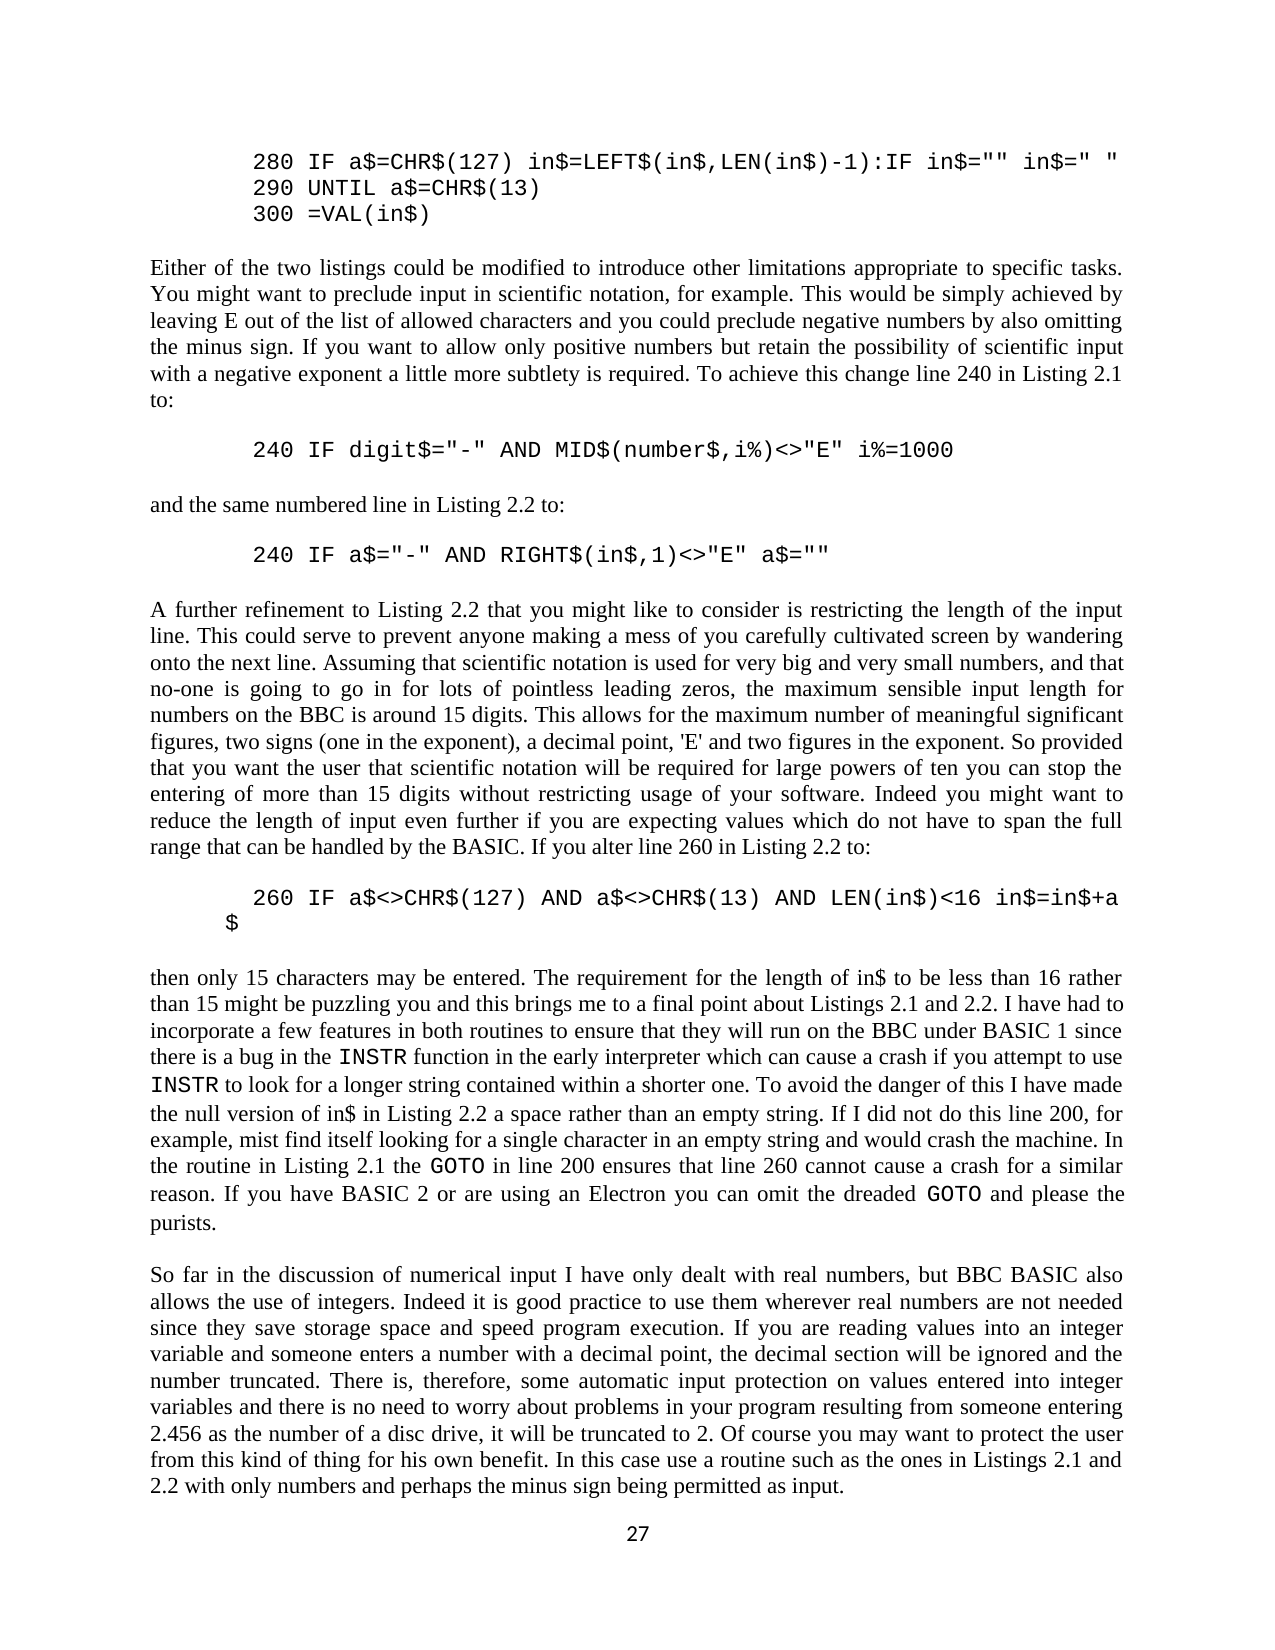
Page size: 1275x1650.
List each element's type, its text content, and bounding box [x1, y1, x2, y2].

text A further refinement to Listing 2.2 that you might like to consider is restricting the length of the input line. This could serve to prevent anyone making a mess of you carefully cultivated screen by wandering onto the next line. Assuming that scientific notation is used for very big and very small numbers, and that no-one is going to go in for lots of pointless leading zeros, the maximum sensible input length for numbers on the BBC is around 15 digits. This allows for the maximum number of meaningful significant figures, two signs (one in the exponent), a decimal point, 'E' and two figures in the exponent. So provided that you want the user that scientific notation will be required for large powers of ten you can stop the entering of more than 15 digits without restricting usage of your software. Indeed you might want to reduce the length of input even further if you are expecting values which do not have to span the full range that can be handled by the BASIC. If you alter line 260 in Listing 2.2 to: [150, 596, 1125, 859]
text then only 15 characters may be entered. The requirement for the length of in$ to be less than 16 rather than 15 might be puzzling you and this brings me to a final point about Listings 2.1 and 2.2. I have had to incorporate a few features in both routines to ensure that they will run on the BBC under BASIC 1 since there is a bug in the INSTR function in the early interpreter which can cause a crash if you attempt to use INSTR to look for a longer string contained within a shorter one. To avoid the danger of this I have made the null version of in$ in Listing 2.2 a space rather than an empty string. If I did not do this line 200, for example, mist find itself looking for a single character in an empty string and would crash the machine. In the routine in Listing 2.1 the GOTO in line 200 ensures that line 260 cannot cause a crash for a similar reason. If you have BASIC 2 or are using an Electron you can omit the dreaded GOTO and please the purists. [150, 964, 1125, 1235]
text 300 =VAL(in$) [225, 202, 1125, 228]
text 290 UNTIL a$=CHR$(13) [225, 176, 1125, 202]
text Either of the two listings could be modified to introduce other limitations appropriate to specific tasks. You might want to preclude input in scientific notation, for example. This would be simply achieved by leaving E out of the list of allowed characters and you could preclude negative numbers by also omitting the minus sign. If you want to allow only positive numbers but retain the possibility of scientific input with a negative exponent a little more subtlety is required. To achieve this change line 240 in Listing 2.1 to: [150, 254, 1125, 412]
text 260 IF a$<>CHR$(127) AND a$<>CHR$(13) AND LEN(in$)<16 in$=in$+a [150, 886, 1125, 912]
text and the same numbered line in Listing 2.2 to: [150, 491, 1125, 517]
text So far in the discussion of numerical input I have only dealt with real numbers, but BBC BASIC also allows the use of integers. Indeed it is good practice to use them wherever real numbers are not needed since they save storage space and speed program execution. If you are reading values into an integer variable and someone enters a number with a decimal point, the decimal section will be ignored and the number truncated. There is, therefore, some automatic input protection on values entered into integer variables and there is no need to worry about problems in your program resulting from someone entering 2.456 as the number of a disc drive, it will be truncated to 2. Of course you may want to protect the user from this kind of thing for his own benefit. In this case use a routine such as the ones in Listings 2.1 and 2.2 with only numbers and perhaps the minus sign being permitted as input. [150, 1261, 1125, 1499]
text 240 IF a$="-" AND RIGHT$(in$,1)<>"E" a$="" [150, 544, 1125, 569]
text 280 IF a$=CHR$(127) in$=LEFT$(in$,LEN(in$)-1):IF in$="" in$=" " [225, 150, 1125, 176]
text 240 IF digit$="-" AND MID$(number$,i%)<>"E" i%=1000 [150, 439, 1125, 464]
text $ [150, 912, 1125, 938]
